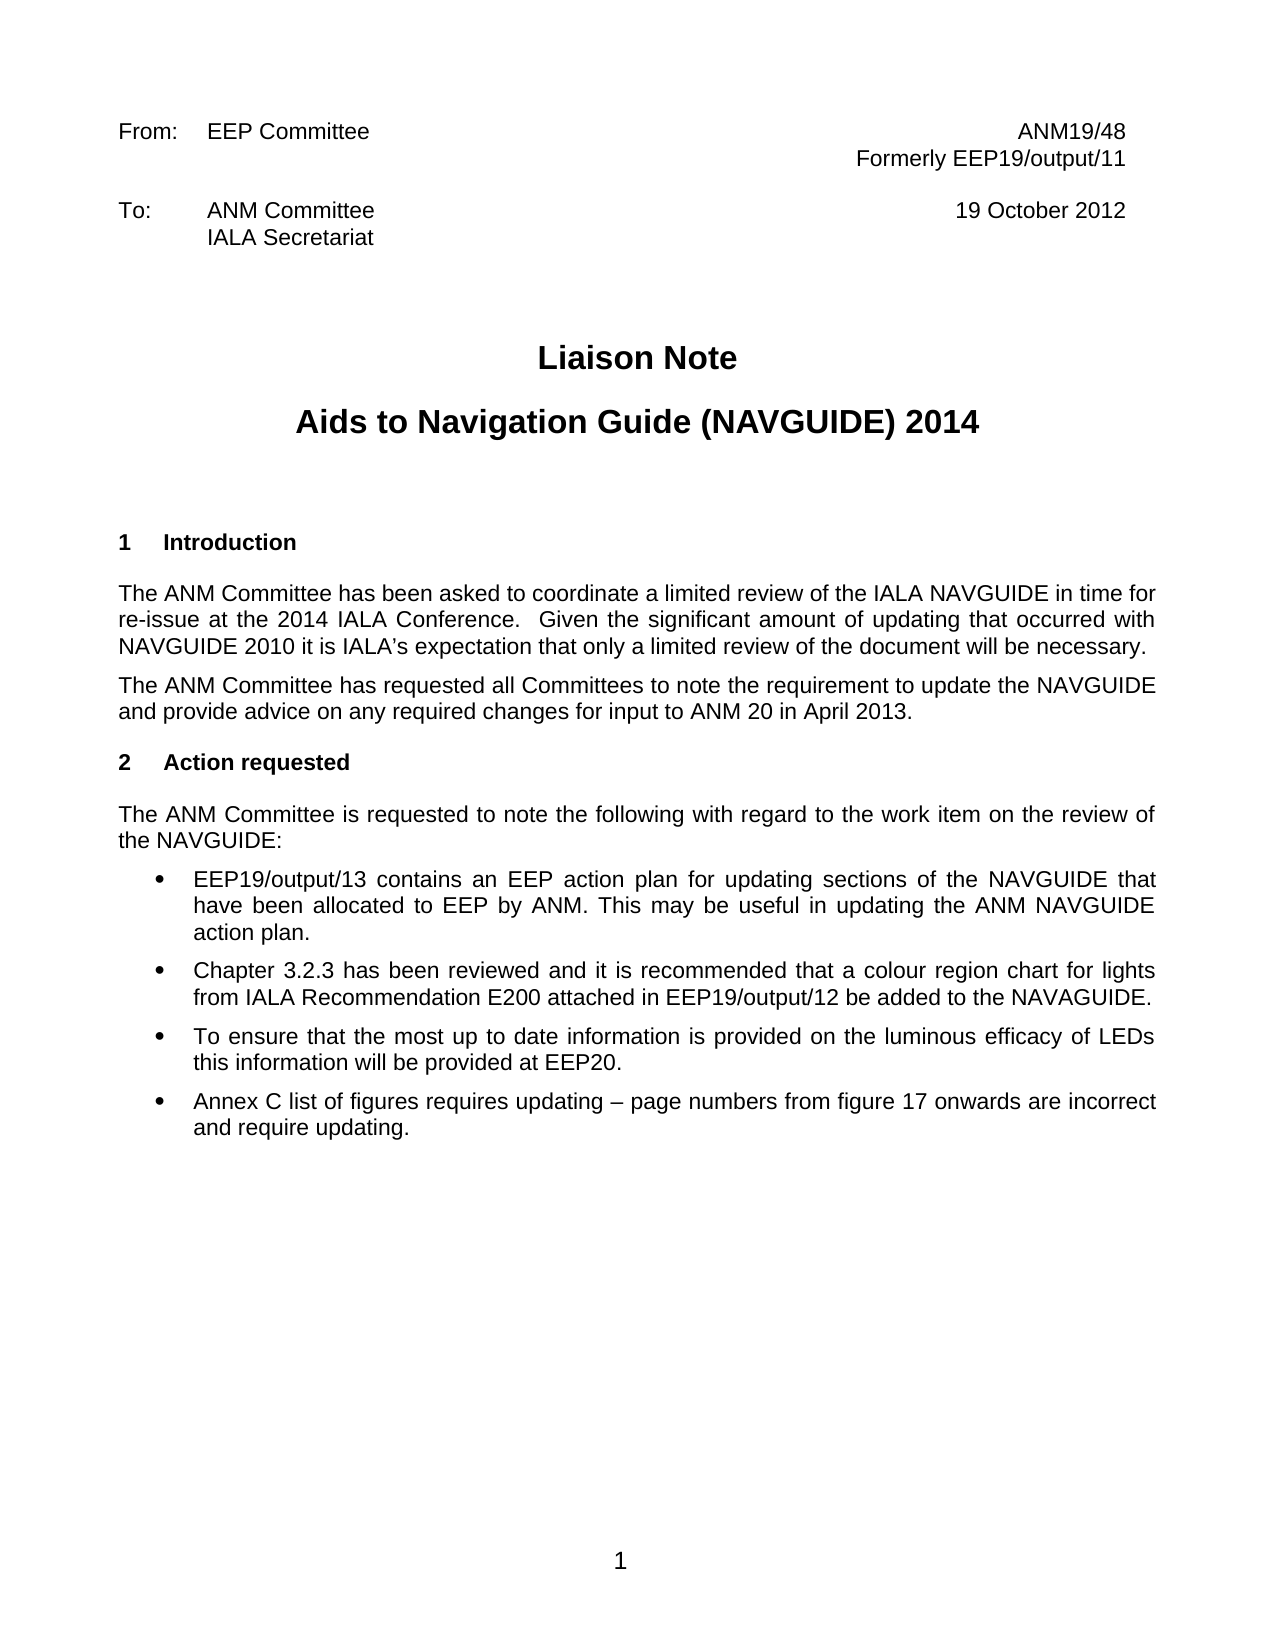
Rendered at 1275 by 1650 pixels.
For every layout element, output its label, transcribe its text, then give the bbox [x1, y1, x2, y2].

table_header ANM19/48 Formerly EEP19/output/11 [568, 118, 1137, 197]
text The ANM Committee has been asked to coordinate a limited review of the IALA NAVGUIDE in time for re-issue at the 2014 IALA Conference. Given the significant amount of updating that occurred with NAVGUIDE 2010 it is IALA’s expectation that only a limited review of the document will be necessary. [118, 580, 1157, 659]
title Liaison Note [118, 338, 1157, 377]
title Aids to Navigation Guide (NAVGUIDE) 2014 [118, 402, 1157, 440]
list To ensure that the most up to date information is provided on the luminous efficacy of LEDs this information will be provided at EEP20. [156, 1023, 1157, 1075]
list Annex C list of figures requires updating – page numbers from figure 17 onwards are incorrect and require updating. [156, 1088, 1157, 1141]
table_cell 19 October 2012 [568, 197, 1137, 250]
text The ANM Committee has requested all Committees to note the requirement to update the NAVGUIDE and provide advice on any required changes for input to ANM 20 in April 2013. [118, 672, 1157, 724]
list EEP19/output/13 contains an EEP action plan for updating sections of the NAVGUIDE that have been allocated to EEP by ANM. This may be useful in updating the ANM NAVGUIDE action plan. [156, 866, 1157, 945]
list Chapter 3.2.3 has been reviewed and it is recommended that a colour region chart for lights from IALA Recommendation E200 attached in EEP19/output/12 be added to the NAVAGUIDE. [156, 957, 1157, 1010]
text The ANM Committee is requested to note the following with regard to the work item on the review of the NAVGUIDE: [118, 801, 1157, 853]
subtitle Introduction [118, 529, 1157, 555]
subtitle Action requested [118, 749, 1157, 776]
table_header From: EEP Committee [107, 118, 568, 197]
table_cell To: ANM Committee IALA Secretariat [107, 197, 568, 250]
